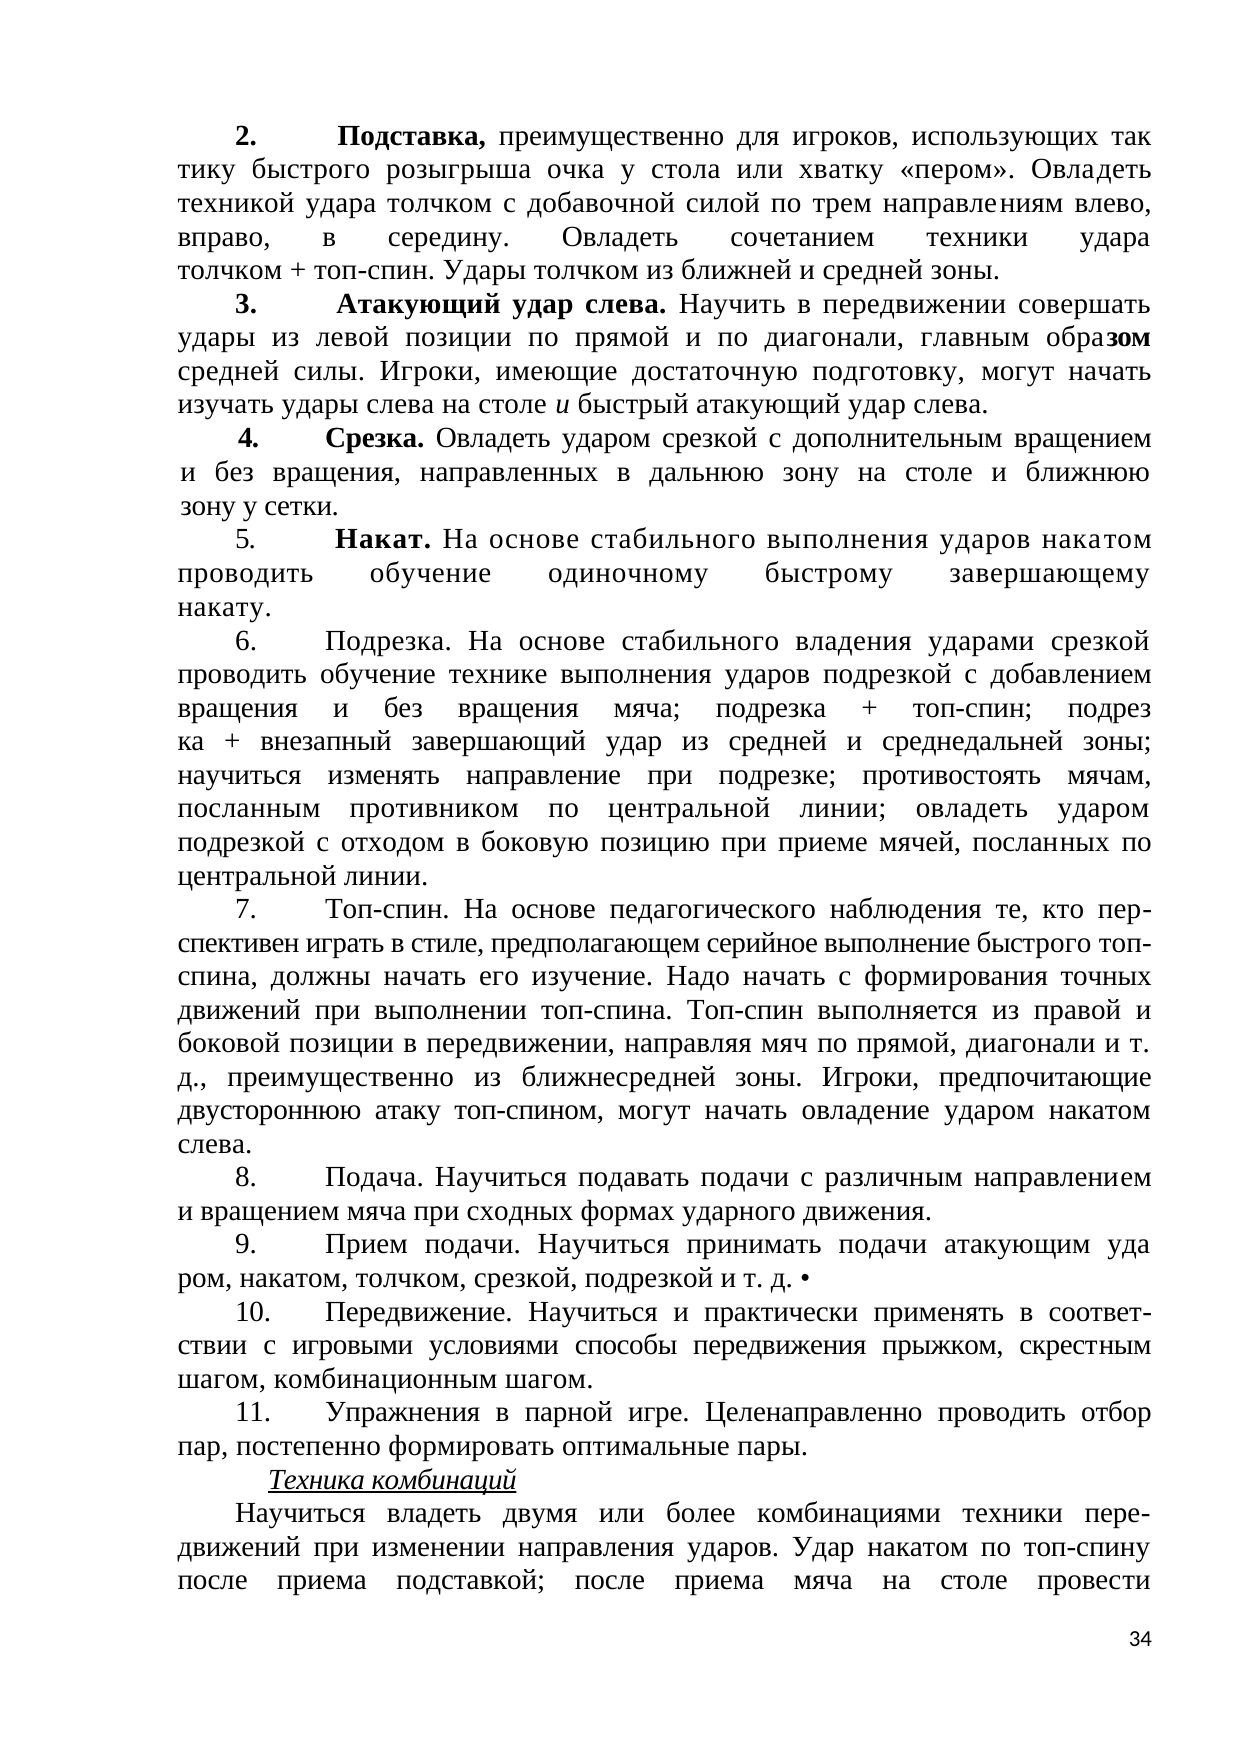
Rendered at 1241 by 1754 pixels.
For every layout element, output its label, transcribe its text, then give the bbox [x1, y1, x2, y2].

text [177, 1495, 1150, 1596]
list Упражнения в парной игре. Целенаправленно проводить отбор пар, постепенно формировать оптимальные пары. [177, 1394, 1152, 1461]
list Передвижение. Научиться и практически применять в соответствии с игровыми условиями способы передвижения прыжком, скрестным шагом, комбинационным шагом. [177, 1294, 1152, 1394]
list Прием подачи. Научиться принимать подачи атакующим уда ром, накатом, толчком, срезкой, подрезкой и т. д. • [177, 1227, 1152, 1294]
list Подача. Научиться подавать подачи с различным направлением и вращением мяча при сходных формах ударного движения. [177, 1159, 1152, 1227]
text 4. Срезка. Овладеть ударом срезкой с дополнительным вращением и без вращения, направленных в дальнюю зону на столе и ближнюю зону у сетки. [180, 421, 1152, 521]
text Техника комбинаций [210, 1462, 1152, 1495]
list Атакующий удар слева. Научить в передвижении совершать удары из левой позиции по прямой и по диагонали, главным образом средней силы. Игроки, имеющие достаточную подготовку, могут начать изучать удары слева на столе и быстрый атакующий удар слева. [177, 286, 1152, 420]
list Подрезка. На основе стабильного владения ударами срезкой проводить обучение технике выполнения ударов подрезкой с добавлением вращения и без вращения мяча; подрезка + топ-спин; подрез ка + внезапный завершающий удар из средней и среднедальней зоны; научиться изменять направление при подрезке; противостоять мячам, посланным противником по центральной линии; овладеть ударом подрезкой с отходом в боковую позицию при приеме мячей, посланных по центральной линии. [177, 623, 1152, 891]
list Накат. На основе стабильного выполнения ударов накатом проводить обучение одиночному быстрому завершающему накату. [177, 522, 1152, 622]
list Топ-спин. На основе педагогического наблюдения те, кто перспективен играть в стиле, предполагающем серийное выполнение быстрого топ-спина, должны начать его изучение. Надо начать с формирования точных движений при выполнении топ-спина. Топ-спин выполняется из правой и боковой позиции в передвижении, направляя мяч по прямой, диагонали и т. д., преимущественно из ближнесредней зоны. Игроки, предпочитающие двустороннюю атаку топ-спином, могут начать овладение ударом накатом слева. [177, 891, 1152, 1159]
list Подставка, преимущественно для игроков, использующих так тику быстрого розыгрыша очка у стола или хватку «пером». Овладеть техникой удара толчком с добавочной силой по трем направлениям влево, вправо, в середину. Овладеть сочетанием техники удара толчком + топ-спин. Удары толчком из ближней и средней зоны. [177, 118, 1152, 286]
